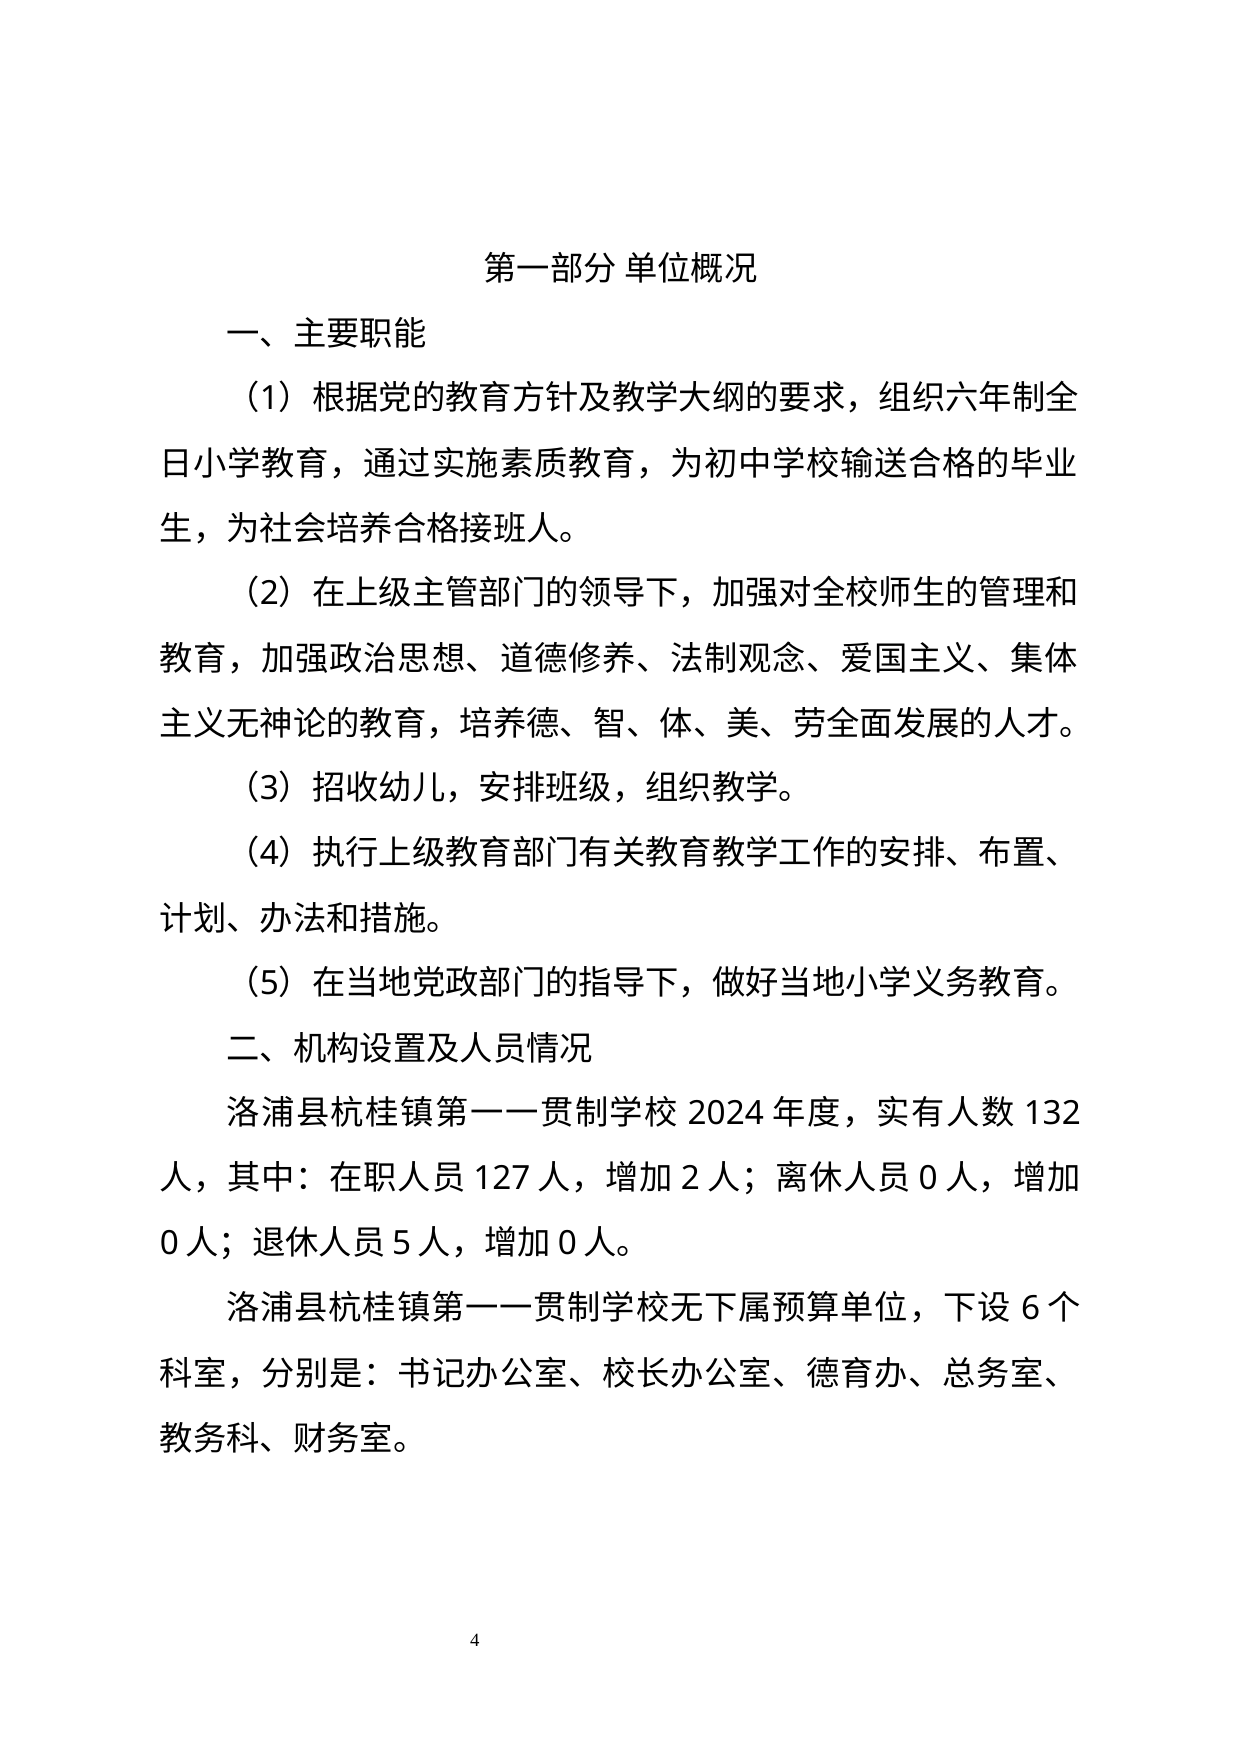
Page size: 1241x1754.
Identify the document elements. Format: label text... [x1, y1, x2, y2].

text （5）在当地党政部门的指导下，做好当地小学义务教育。 [159, 948, 1081, 1013]
text （4）执行上级教育部门有关教育教学工作的安排、布置、计划、办法和措施。 [159, 818, 1081, 948]
text （3）招收幼儿，安排班级，组织教学。 [159, 753, 1081, 818]
text 洛浦县杭桂镇第一一贯制学校2024年度，实有人数132人，其中：在职人员127人，增加2人；离休人员0人，增加0人；退休人员5人，增加0人。 [159, 1078, 1081, 1273]
text 一、主要职能 [159, 298, 1081, 363]
text 洛浦县杭桂镇第一一贯制学校无下属预算单位，下设6个科室，分别是：书记办公室、校长办公室、德育办、总务室、教务科、财务室。 [159, 1273, 1081, 1468]
text （2）在上级主管部门的领导下，加强对全校师生的管理和教育，加强政治思想、道德修养、法制观念、爱国主义、集体主义无神论的教育，培养德、智、体、美、劳全面发展的人才。 [159, 558, 1081, 753]
text （1）根据党的教育方针及教学大纲的要求，组织六年制全日小学教育，通过实施素质教育，为初中学校输送合格的毕业生，为社会培养合格接班人。 [159, 363, 1081, 558]
text 二、机构设置及人员情况 [159, 1013, 1081, 1078]
text 第一部分 单位概况 [159, 233, 1081, 298]
